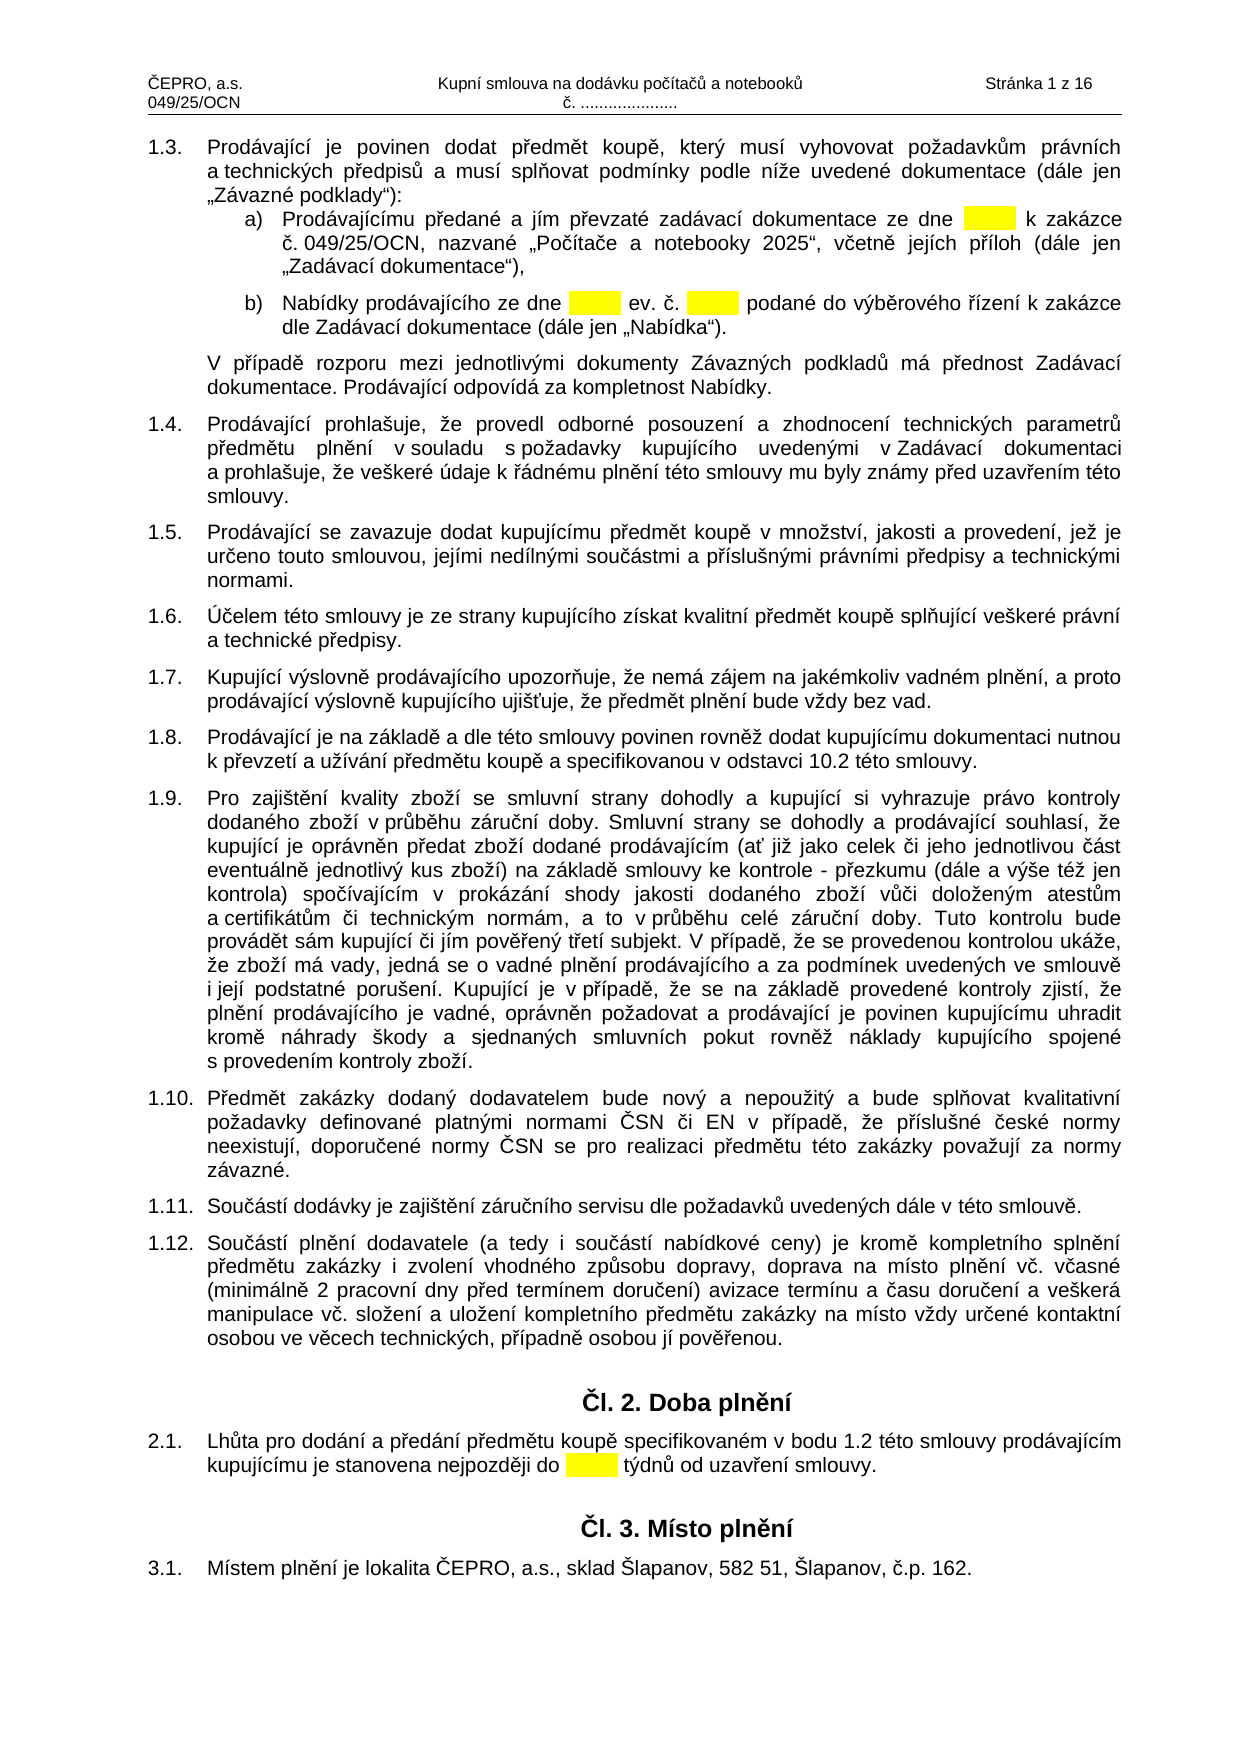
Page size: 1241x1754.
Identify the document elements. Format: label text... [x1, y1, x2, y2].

list Nabídky prodávajícího ze dne ev. č. podané do výběrového řízení k zakázce dle Zadávací dokumentace (dále jen „Nabídka“). [244, 291, 1122, 339]
text Místo plnění [251, 1514, 1122, 1543]
text Prodávající se zavazuje dodat kupujícímu předmět koupě v množství, jakosti a provedení, jež je určeno touto smlouvou, jejími nedílnými součástmi a příslušnými právními předpisy a technickými normami. [148, 520, 1122, 592]
text Lhůta pro dodání a předání předmětu koupě specifikovaném v bodu 1.2 této smlouvy prodávajícím kupujícímu je stanovena nejpozději do týdnů od uzavření smlouvy. [148, 1429, 1122, 1477]
text Prodávající je na základě a dle této smlouvy povinen rovněž dodat kupujícímu dokumentaci nutnou k převzetí a užívání předmětu koupě a specifikovanou v odstavci 10.2 této smlouvy. [148, 725, 1122, 773]
text Místem plnění je lokalita ČEPRO, a.s., sklad Šlapanov, 582 51, Šlapanov, č.p. 162. [148, 1556, 1122, 1579]
text Doba plnění [251, 1388, 1122, 1416]
text Součástí plnění dodavatele (a tedy i součástí nabídkové ceny) je kromě kompletního splnění předmětu zakázky i zvolení vhodného způsobu dopravy, doprava na místo plnění vč. včasné (minimálně 2 pracovní dny před termínem doručení) avizace termínu a času doručení a veškerá manipulace vč. složení a uložení kompletního předmětu zakázky na místo vždy určené kontaktní osobou ve věcech technických, případně osobou jí pověřenou. [148, 1230, 1122, 1350]
text V případě rozporu mezi jednotlivými dokumenty Závazných podkladů má přednost Zadávací dokumentace. Prodávající odpovídá za kompletnost Nabídky. [207, 351, 1122, 399]
list Prodávajícímu předané a jím převzaté zadávací dokumentace ze dne k zakázce č. 049/25/OCN, nazvané „Počítače a notebooky 2025“, včetně jejích příloh (dále jen „Zadávací dokumentace“), [244, 206, 1122, 278]
text Prodávající prohlašuje, že provedl odborné posouzení a zhodnocení technických parametrů předmětu plnění v souladu s požadavky kupujícího uvedenými v Zadávací dokumentaci a prohlašuje, že veškeré údaje k řádnému plnění této smlouvy mu byly známy před uzavřením této smlouvy. [148, 412, 1122, 507]
text Předmět zakázky dodaný dodavatelem bude nový a nepoužitý a bude splňovat kvalitativní požadavky definované platnými normami ČSN či EN v případě, že příslušné české normy neexistují, doporučené normy ČSN se pro realizaci předmětu této zakázky považují za normy závazné. [148, 1086, 1122, 1181]
text Účelem této smlouvy je ze strany kupujícího získat kvalitní předmět koupě splňující veškeré právní a technické předpisy. [148, 604, 1122, 652]
text Pro zajištění kvality zboží se smluvní strany dohodly a kupující si vyhrazuje právo kontroly dodaného zboží v průběhu záruční doby. Smluvní strany se dohodly a prodávající souhlasí, že kupující je oprávněn předat zboží dodané prodávajícím (ať již jako celek či jeho jednotlivou část eventuálně jednotlivý kus zboží) na základě smlouvy ke kontrole - přezkumu (dále a výše též jen kontrola) spočívajícím v prokázání shody jakosti dodaného zboží vůči doloženým atestům a certifikátům či technickým normám, a to v průběhu celé záruční doby. Tuto kontrolu bude provádět sám kupující či jím pověřený třetí subjekt. V případě, že se provedenou kontrolou ukáže, že zboží má vady, jedná se o vadné plnění prodávajícího a za podmínek uvedených ve smlouvě i její podstatné porušení. Kupující je v případě, že se na základě provedené kontroly zjistí, že plnění prodávajícího je vadné, oprávněn požadovat a prodávající je povinen kupujícímu uhradit kromě náhrady škody a sjednaných smluvních pokut rovněž náklady kupujícího spojené s provedením kontroly zboží. [148, 786, 1122, 1073]
text Součástí dodávky je zajištění záručního servisu dle požadavků uvedených dále v této smlouvě. [148, 1194, 1122, 1218]
text Prodávající je povinen dodat předmět koupě, který musí vyhovovat požadavkům právních a technických předpisů a musí splňovat podmínky podle níže uvedené dokumentace (dále jen „Závazné podklady“): [148, 134, 1122, 206]
text Kupující výslovně prodávajícího upozorňuje, že nemá zájem na jakémkoliv vadném plnění, a proto prodávající výslovně kupujícího ujišťuje, že předmět plnění bude vždy bez vad. [148, 665, 1122, 713]
